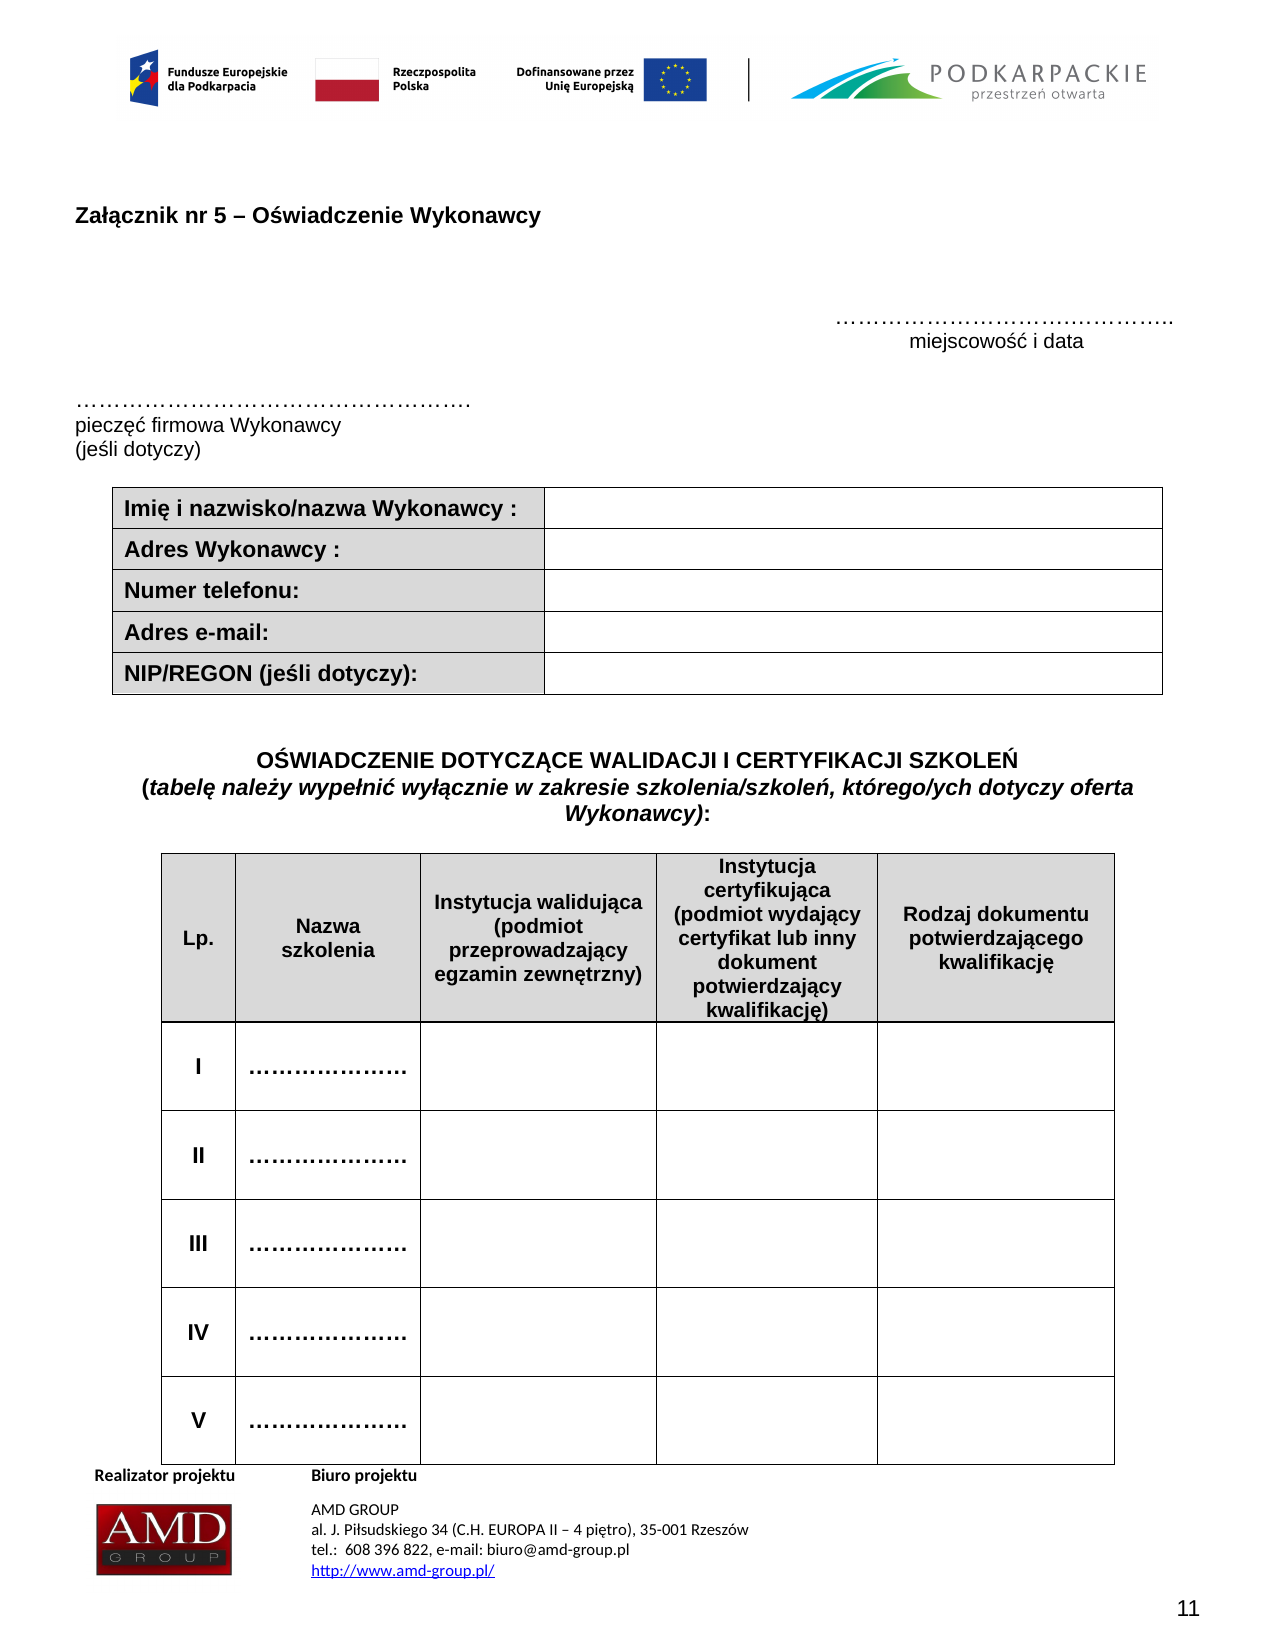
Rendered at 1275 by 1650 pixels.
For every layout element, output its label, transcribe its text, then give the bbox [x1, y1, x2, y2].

table_cell NIP/REGON (jeśli dotyczy): [113, 653, 544, 693]
table_cell [421, 1111, 656, 1198]
text OŚWIADCZENIE DOTYCZĄCE WALIDACJI I CERTYFIKACJI SZKOLEŃ [75, 747, 1200, 773]
table_cell I [162, 1023, 235, 1110]
table_cell Adres e-mail: [113, 612, 544, 652]
text pieczęć firmowa Wykonawcy [75, 412, 1200, 436]
table_header Lp. [162, 854, 235, 1021]
table_cell [657, 1111, 877, 1198]
table_cell V [162, 1377, 235, 1464]
table_cell [421, 1200, 656, 1287]
table_cell ………………… [236, 1200, 420, 1287]
table_header [545, 488, 1162, 528]
text (tabelę należy wypełnić wyłącznie w zakresie szkolenia/szkoleń, którego/ych dotyczy oferta Wykonawcy): [75, 773, 1200, 826]
table_cell ………………… [236, 1377, 420, 1464]
table_header Instytucja walidująca (podmiot przeprowadzający egzamin zewnętrzny) [421, 854, 656, 1021]
table_header Instytucja certyfikująca (podmiot wydający certyfikat lub inny dokument potwierdzający kwalifikację) [657, 854, 877, 1021]
picture [116, 35, 1159, 121]
table_cell [878, 1023, 1114, 1110]
table_cell ………………… [236, 1023, 420, 1110]
table_cell [878, 1200, 1114, 1287]
picture [86, 1486, 242, 1593]
table_cell IV [162, 1288, 235, 1376]
table_cell [657, 1023, 877, 1110]
table_cell ………………… [236, 1288, 420, 1376]
table_cell Numer telefonu: [113, 570, 544, 611]
table_cell [421, 1377, 656, 1464]
table_cell ………………… [236, 1111, 420, 1198]
table_cell [421, 1023, 656, 1110]
table_cell [878, 1111, 1114, 1198]
table_cell II [162, 1111, 235, 1198]
table_cell [878, 1288, 1114, 1376]
table_cell [421, 1288, 656, 1376]
table_cell [545, 570, 1162, 611]
text (jeśli dotyczy) [75, 436, 1200, 460]
text ……………………………………………. [75, 386, 1200, 412]
table_cell [657, 1288, 877, 1376]
table_header Nazwa szkolenia [236, 854, 420, 1021]
table_cell [657, 1377, 877, 1464]
table_cell [545, 653, 1162, 693]
text Załącznik nr 5 – Oświadczenie Wykonawcy [75, 202, 1200, 228]
table_header Rodzaj dokumentu potwierdzającego kwalifikację [878, 854, 1114, 1021]
table_cell Adres Wykonawcy : [113, 529, 544, 569]
table_header Imię i nazwisko/nazwa Wykonawcy : [113, 488, 544, 528]
table_cell [878, 1377, 1114, 1464]
table_cell III [162, 1200, 235, 1287]
table_cell [545, 612, 1162, 652]
table_cell [657, 1200, 877, 1287]
table_header ………………………….………….. miejscowość i data [823, 275, 1185, 353]
table_cell [545, 529, 1162, 569]
